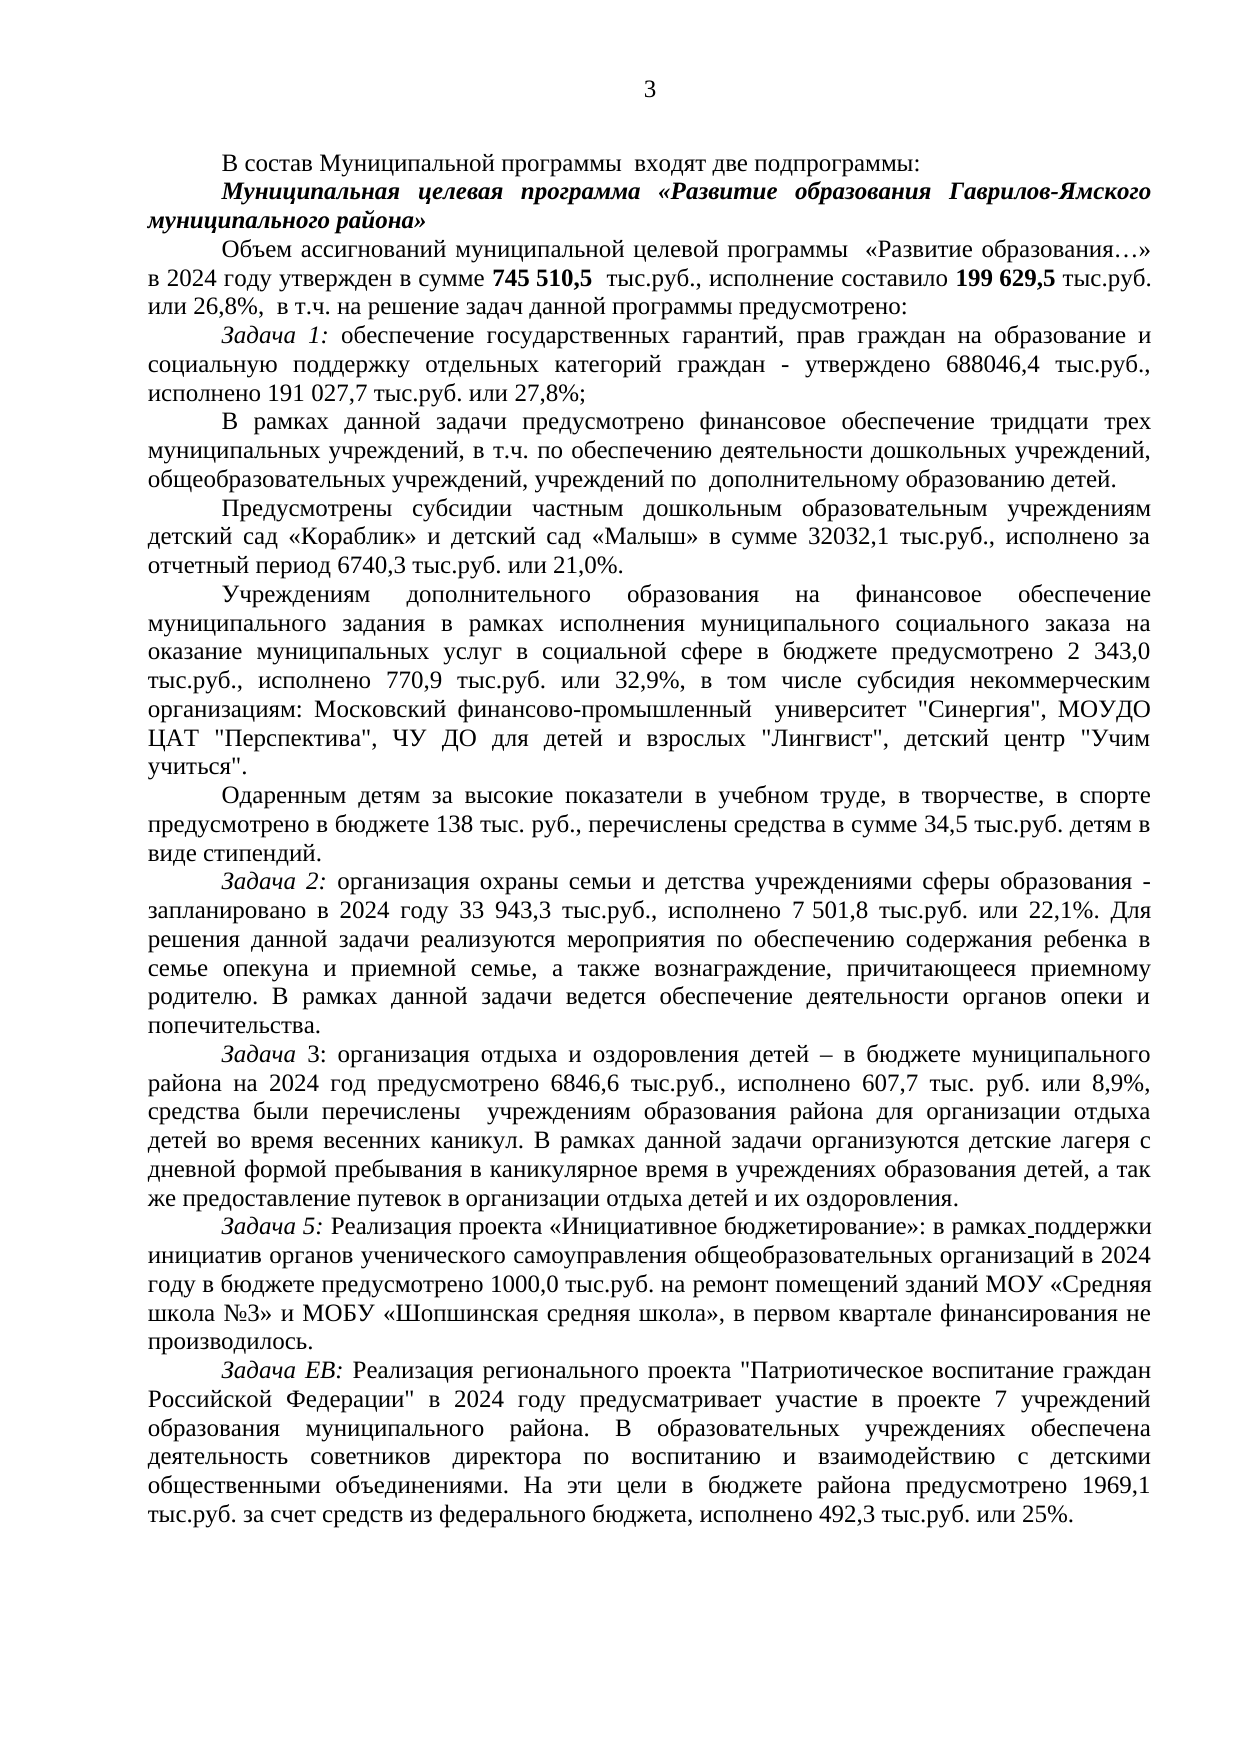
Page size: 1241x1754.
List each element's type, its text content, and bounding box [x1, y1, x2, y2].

text Учреждениям дополнительного образования на финансовое обеспечение муниципального задания в рамках исполнения муниципального социального заказа на оказание муниципальных услуг в социальной сфере в бюджете предусмотрено 2 343,0 тыс.руб., исполнено 770,9 тыс.руб. или 32,9%, в том числе субсидия некоммерческим организациям: Московский финансово-промышленный университет "Синергия", МОУДО ЦАТ "Перспектива", ЧУ ДО для детей и взрослых "Лингвист", детский центр "Учим учиться". [148, 579, 1152, 780]
text Задача 3: организация отдыха и оздоровления детей – в бюджете муниципального района на 2024 год предусмотрено 6846,6 тыс.руб., исполнено 607,7 тыс. руб. или 8,9%, средства были перечислены учреждениям образования района для организации отдыха детей во время весенних каникул. В рамках данной задачи организуются детские лагеря с дневной формой пребывания в каникулярное время в учреждениях образования детей, а так же предоставление путевок в организации отдыха детей и их оздоровления. [148, 1039, 1152, 1211]
text В рамках данной задачи предусмотрено финансовое обеспечение тридцати трех муниципальных учреждений, в т.ч. по обеспечению деятельности дошкольных учреждений, общеобразовательных учреждений, учреждений по дополнительному образованию детей. [148, 406, 1152, 493]
text Задача 1: обеспечение государственных гарантий, прав граждан на образование и социальную поддержку отдельных категорий граждан - утверждено 688046,4 тыс.руб., исполнено 191 027,7 тыс.руб. или 27,8%; [148, 320, 1152, 406]
text Муниципальная целевая программа «Развитие образования Гаврилов-Ямского муниципального района» [148, 176, 1152, 234]
text Задача 5: Реализация проекта «Инициативное бюджетирование»: в рамках поддержки инициатив органов ученического самоуправления общеобразовательных организаций в 2024 году в бюджете предусмотрено 1000,0 тыс.руб. на ремонт помещений зданий МОУ «Средняя школа №3» и МОБУ «Шопшинская средняя школа», в первом квартале финансирования не производилось. [148, 1211, 1152, 1355]
text В состав Муниципальной программы входят две подпрограммы: [148, 148, 1152, 176]
text Одаренным детям за высокие показатели в учебном труде, в творчестве, в спорте предусмотрено в бюджете 138 тыс. руб., перечислены средства в сумме 34,5 тыс.руб. детям в виде стипендий. [148, 780, 1152, 866]
text Объем ассигнований муниципальной целевой программы «Развитие образования…» в 2024 году утвержден в сумме 745 510,5 тыс.руб., исполнение составило 199 629,5 тыс.руб. или 26,8%, в т.ч. на решение задач данной программы предусмотрено: [148, 234, 1152, 320]
text Задача EВ: Реализация регионального проекта "Патриотическое воспитание граждан Российской Федерации" в 2024 году предусматривает участие в проекте 7 учреждений образования муниципального района. В образовательных учреждениях обеспечена деятельность советников директора по воспитанию и взаимодействию с детскими общественными объединениями. На эти цели в бюджете района предусмотрено 1969,1 тыс.руб. за счет средств из федерального бюджета, исполнено 492,3 тыс.руб. или 25%. [148, 1355, 1152, 1528]
text Предусмотрены субсидии частным дошкольным образовательным учреждениям детский сад «Кораблик» и детский сад «Малыш» в сумме 32032,1 тыс.руб., исполнено за отчетный период 6740,3 тыс.руб. или 21,0%. [148, 493, 1152, 579]
text Задача 2: организация охраны семьи и детства учреждениями сферы образования - запланировано в 2024 году 33 943,3 тыс.руб., исполнено 7 501,8 тыс.руб. или 22,1%. Для решения данной задачи реализуются мероприятия по обеспечению содержания ребенка в семье опекуна и приемной семье, а также вознаграждение, причитающееся приемному родителю. В рамках данной задачи ведется обеспечение деятельности органов опеки и попечительства. [148, 866, 1152, 1039]
